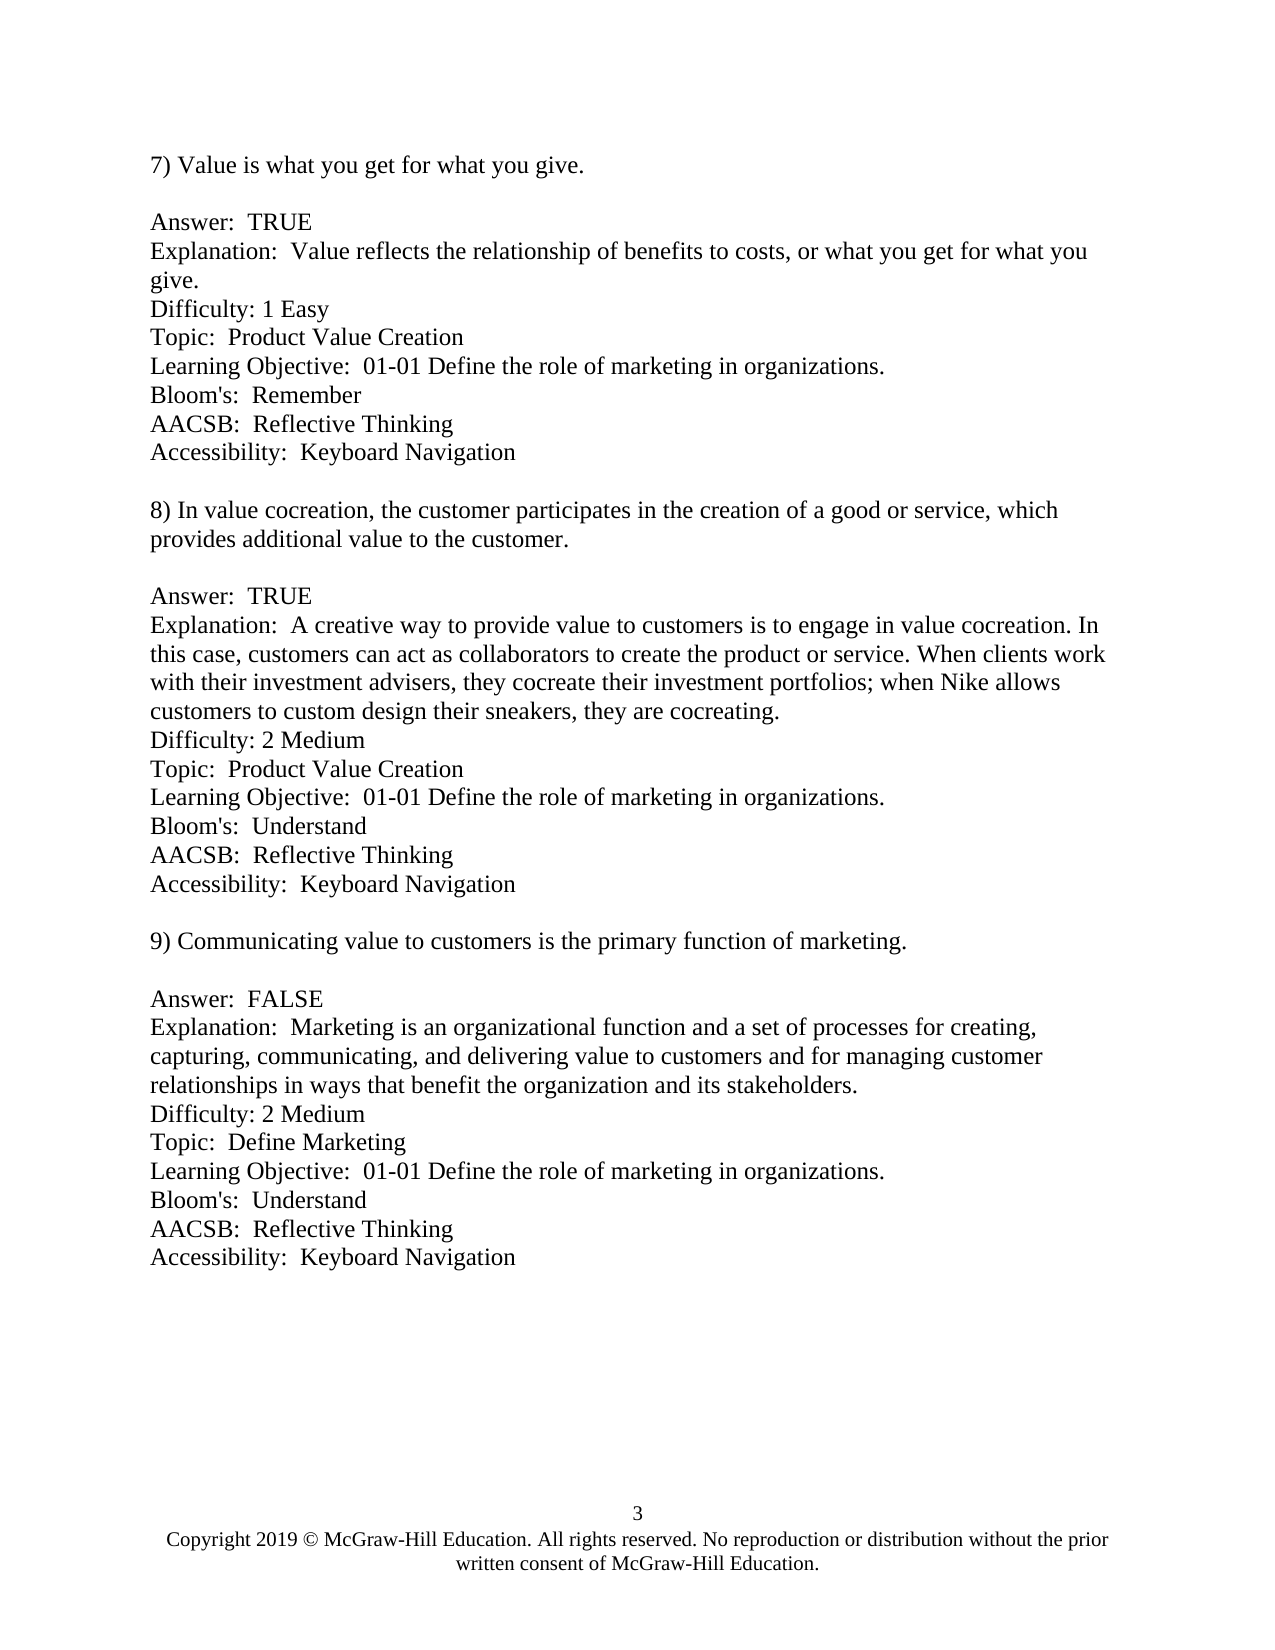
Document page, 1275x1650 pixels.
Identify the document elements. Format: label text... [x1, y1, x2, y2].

text Difficulty: 1 Easy [150, 294, 1125, 322]
text Answer: FALSE [150, 984, 1125, 1012]
text Learning Objective: 01-01 Define the role of marketing in organizations. [150, 782, 1125, 811]
text Topic: Product Value Creation [150, 322, 1125, 351]
text Explanation: Marketing is an organizational function and a set of processes for creating, capturing, communicating, and delivering value to customers and for managing customer relationships in ways that benefit the organization and its stakeholders. [150, 1012, 1125, 1099]
text Explanation: Value reflects the relationship of benefits to costs, or what you get for what you give. [150, 236, 1125, 294]
text Answer: TRUE [150, 207, 1125, 236]
text Learning Objective: 01-01 Define the role of marketing in organizations. [150, 1156, 1125, 1185]
text 7) Value is what you get for what you give. [150, 150, 1125, 179]
text AACSB: Reflective Thinking [150, 840, 1125, 869]
text Accessibility: Keyboard Navigation [150, 869, 1125, 897]
text Answer: TRUE [150, 581, 1125, 610]
text Accessibility: Keyboard Navigation [150, 437, 1125, 466]
text 8) In value cocreation, the customer participates in the creation of a good or service, which provides additional value to the customer. [150, 495, 1125, 552]
text Bloom's: Remember [150, 380, 1125, 409]
text AACSB: Reflective Thinking [150, 1214, 1125, 1242]
text Accessibility: Keyboard Navigation [150, 1242, 1125, 1271]
text Topic: Product Value Creation [150, 754, 1125, 782]
text Bloom's: Understand [150, 1185, 1125, 1214]
text Learning Objective: 01-01 Define the role of marketing in organizations. [150, 351, 1125, 380]
text Topic: Define Marketing [150, 1127, 1125, 1156]
text Difficulty: 2 Medium [150, 725, 1125, 754]
text Explanation: A creative way to provide value to customers is to engage in value cocreation. In this case, customers can act as collaborators to create the product or service. When clients work with their investment advisers, they cocreate their investment portfolios; when Nike allows customers to custom design their sneakers, they are cocreating. [150, 610, 1125, 725]
text Difficulty: 2 Medium [150, 1099, 1125, 1127]
text 9) Communicating value to customers is the primary function of marketing. [150, 926, 1125, 955]
text Bloom's: Understand [150, 811, 1125, 840]
text AACSB: Reflective Thinking [150, 409, 1125, 437]
